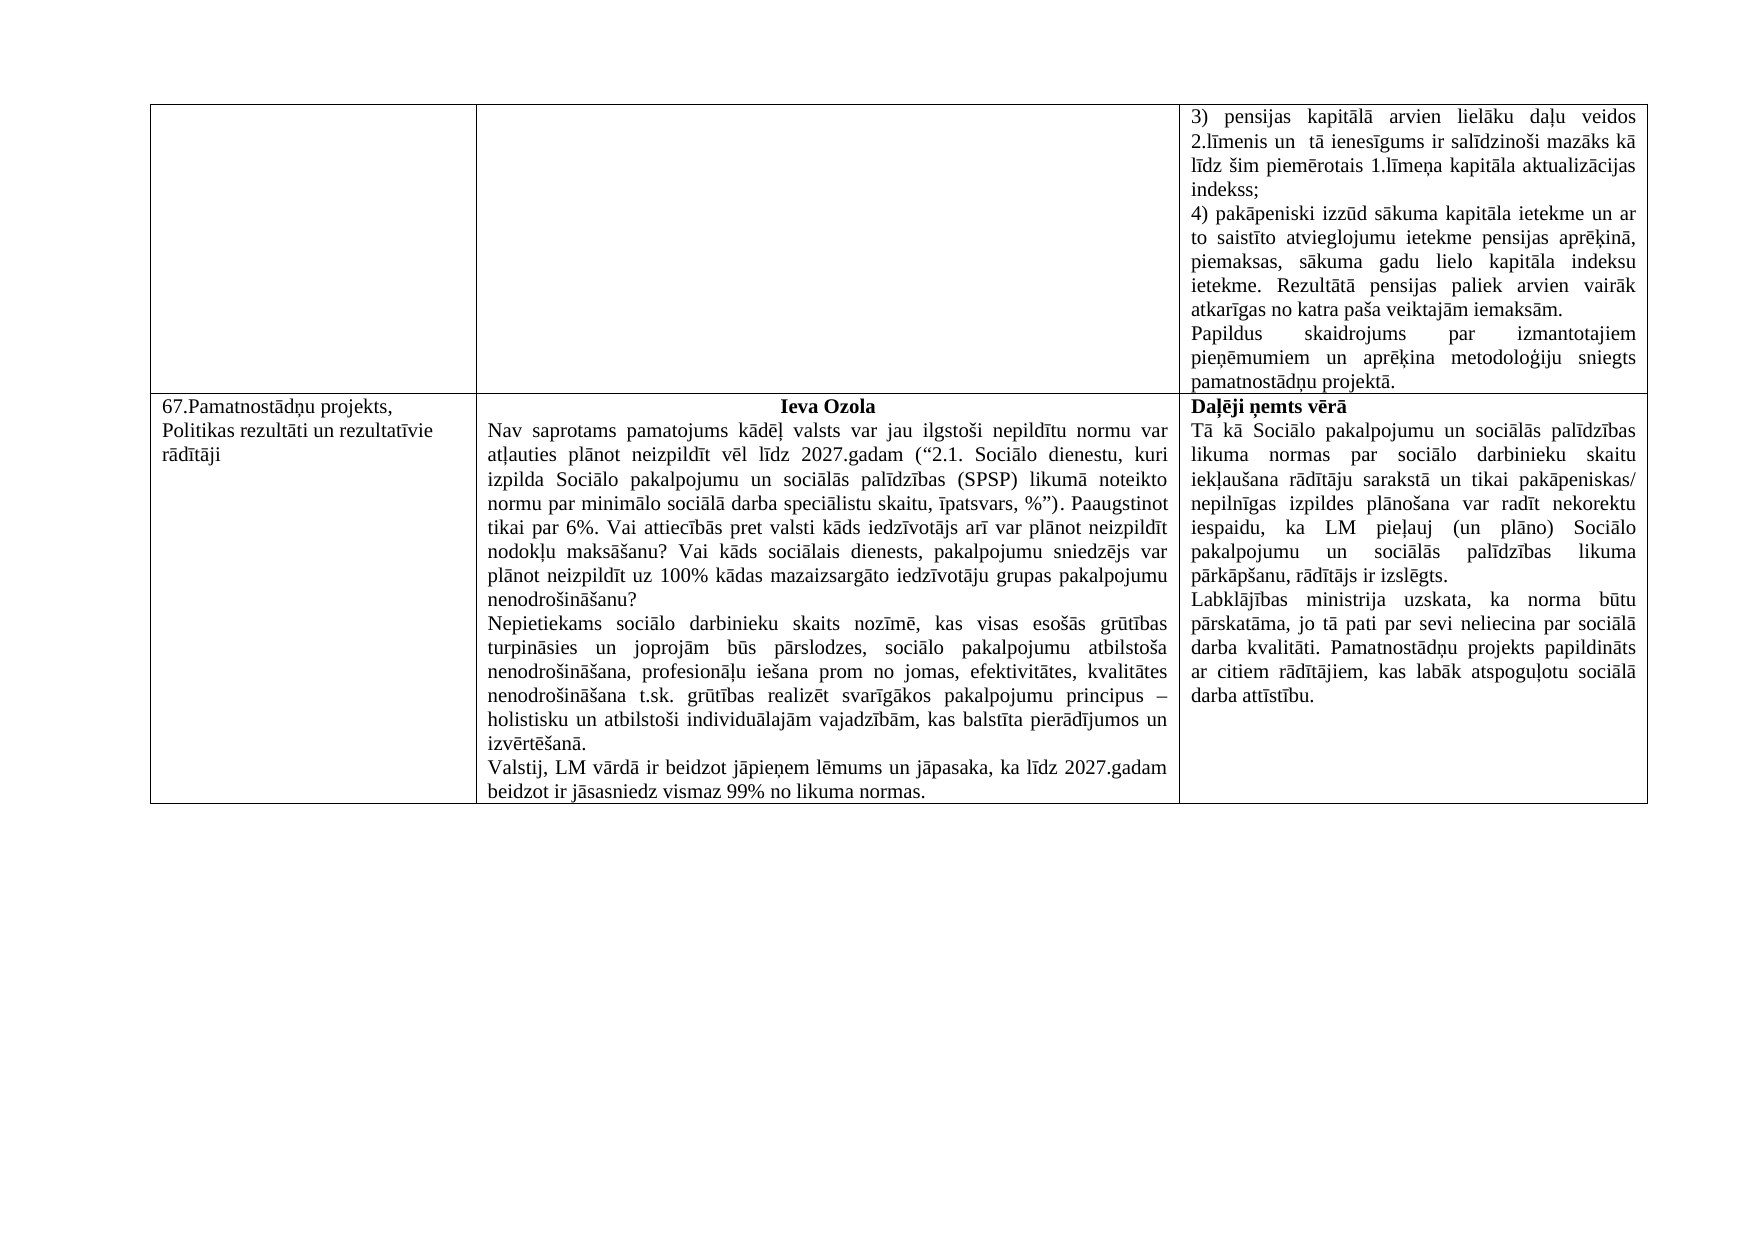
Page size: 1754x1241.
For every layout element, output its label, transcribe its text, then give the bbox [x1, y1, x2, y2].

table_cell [151, 105, 476, 393]
table_cell Ieva Ozola Nav saprotams pamatojums kādēļ valsts var jau ilgstoši nepildītu normu var atļauties plānot neizpildīt vēl līdz 2027.gadam (“2.1. Sociālo dienestu, kuri izpilda Sociālo pakalpojumu un sociālās palīdzības (SPSP) likumā noteikto normu par minimālo sociālā darba speciālistu skaitu, īpatsvars, %”). Paaugstinot tikai par 6%. Vai attiecībās pret valsti kāds iedzīvotājs arī var plānot neizpildīt nodokļu maksāšanu? Vai kāds sociālais dienests, pakalpojumu sniedzējs var plānot neizpildīt uz 100% kādas mazaizsargāto iedzīvotāju grupas pakalpojumu nenodrošināšanu? Nepietiekams sociālo darbinieku skaits nozīmē, kas visas esošās grūtības turpināsies un joprojām būs pārslodzes, sociālo pakalpojumu atbilstoša nenodrošināšana, profesionāļu iešana prom no jomas, efektivitātes, kvalitātes nenodrošināšana t.sk. grūtības realizēt svarīgākos pakalpojumu principus – holistisku un atbilstoši individuālajām vajadzībām, kas balstīta pierādījumos un izvērtēšanā. Valstij, LM vārdā ir beidzot jāpieņem lēmums un jāpasaka, ka līdz 2027.gadam beidzot ir jāsasniedz vismaz 99% no likuma normas. [477, 394, 1179, 803]
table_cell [1180, 105, 1647, 393]
table_cell 67.Pamatnostādņu projekts, Politikas rezultāti un rezultatīvie rādītāji [151, 394, 476, 803]
table_cell Daļēji ņemts vērā Tā kā Sociālo pakalpojumu un sociālās palīdzības likuma normas par sociālo darbinieku skaitu iekļaušana rādītāju sarakstā un tikai pakāpeniskas/ nepilnīgas izpildes plānošana var radīt nekorektu iespaidu, ka LM pieļauj (un plāno) Sociālo pakalpojumu un sociālās palīdzības likuma pārkāpšanu, rādītājs ir izslēgts. Labklājības ministrija uzskata, ka norma būtu pārskatāma, jo tā pati par sevi neliecina par sociālā darba kvalitāti. Pamatnostādņu projekts papildināts ar citiem rādītājiem, kas labāk atspoguļotu sociālā darba attīstību. [1180, 394, 1647, 803]
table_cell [477, 105, 1179, 393]
